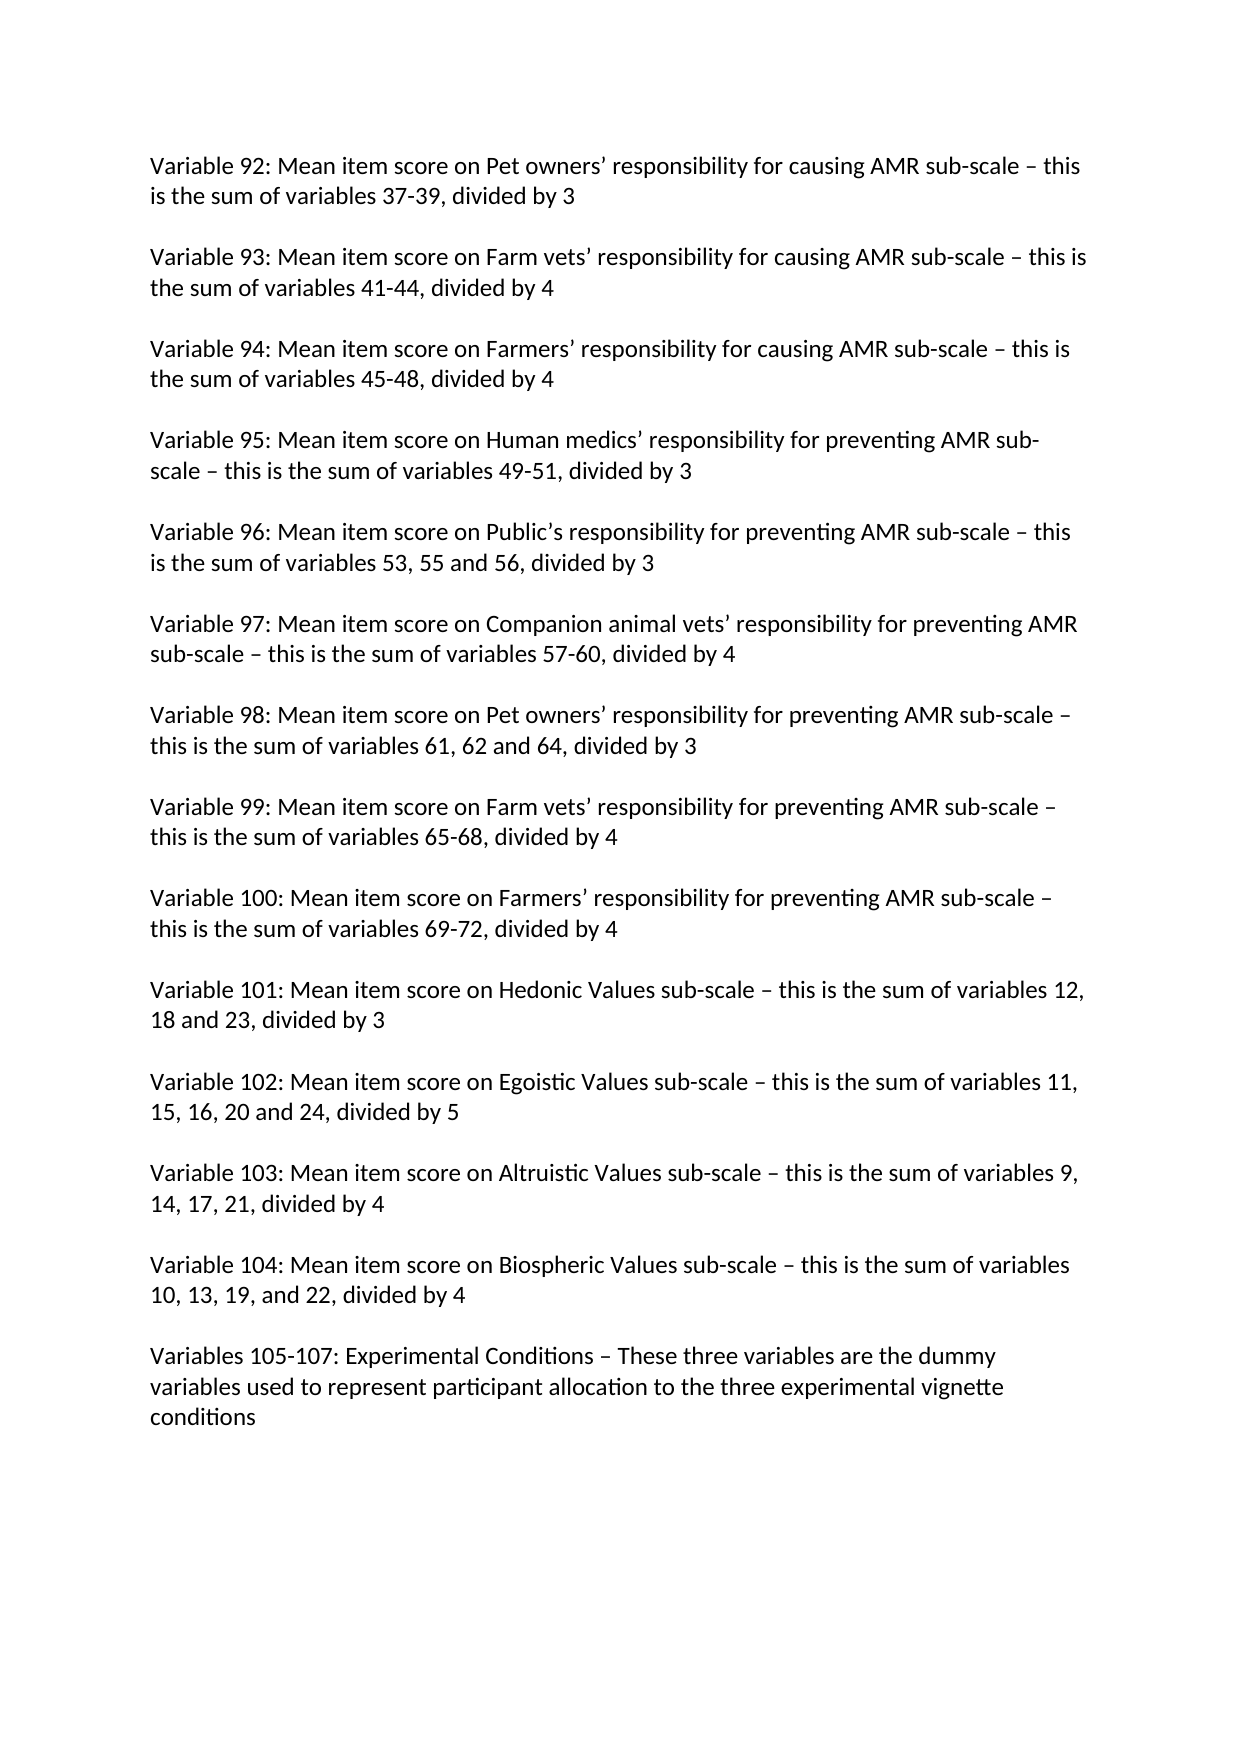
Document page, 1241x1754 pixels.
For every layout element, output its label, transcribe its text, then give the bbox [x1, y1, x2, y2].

text Variable 100: Mean item score on Farmers’ responsibility for preventing AMR sub-scale – this is the sum of variables 69-72, divided by 4 [150, 882, 1090, 943]
text Variable 99: Mean item score on Farm vets’ responsibility for preventing AMR sub-scale – this is the sum of variables 65-68, divided by 4 [150, 791, 1090, 852]
text Variables 105-107: Experimental Conditions – These three variables are the dummy variables used to represent participant allocation to the three experimental vignette conditions [150, 1340, 1090, 1432]
text Variable 93: Mean item score on Farm vets’ responsibility for causing AMR sub-scale – this is the sum of variables 41-44, divided by 4 [150, 242, 1090, 303]
text Variable 95: Mean item score on Human medics’ responsibility for preventing AMR sub-scale – this is the sum of variables 49-51, divided by 3 [150, 425, 1090, 486]
text Variable 97: Mean item score on Companion animal vets’ responsibility for preventing AMR sub-scale – this is the sum of variables 57-60, divided by 4 [150, 608, 1090, 669]
text Variable 102: Mean item score on Egoistic Values sub-scale – this is the sum of variables 11, 15, 16, 20 and 24, divided by 5 [150, 1066, 1090, 1127]
text Variable 98: Mean item score on Pet owners’ responsibility for preventing AMR sub-scale – this is the sum of variables 61, 62 and 64, divided by 3 [150, 699, 1090, 760]
text Variable 92: Mean item score on Pet owners’ responsibility for causing AMR sub-scale – this is the sum of variables 37-39, divided by 3 [150, 150, 1090, 211]
text Variable 104: Mean item score on Biospheric Values sub-scale – this is the sum of variables 10, 13, 19, and 22, divided by 4 [150, 1249, 1090, 1310]
text Variable 96: Mean item score on Public’s responsibility for preventing AMR sub-scale – this is the sum of variables 53, 55 and 56, divided by 3 [150, 516, 1090, 577]
text Variable 101: Mean item score on Hedonic Values sub-scale – this is the sum of variables 12, 18 and 23, divided by 3 [150, 974, 1090, 1035]
text Variable 103: Mean item score on Altruistic Values sub-scale – this is the sum of variables 9, 14, 17, 21, divided by 4 [150, 1157, 1090, 1218]
text Variable 94: Mean item score on Farmers’ responsibility for causing AMR sub-scale – this is the sum of variables 45-48, divided by 4 [150, 333, 1090, 394]
